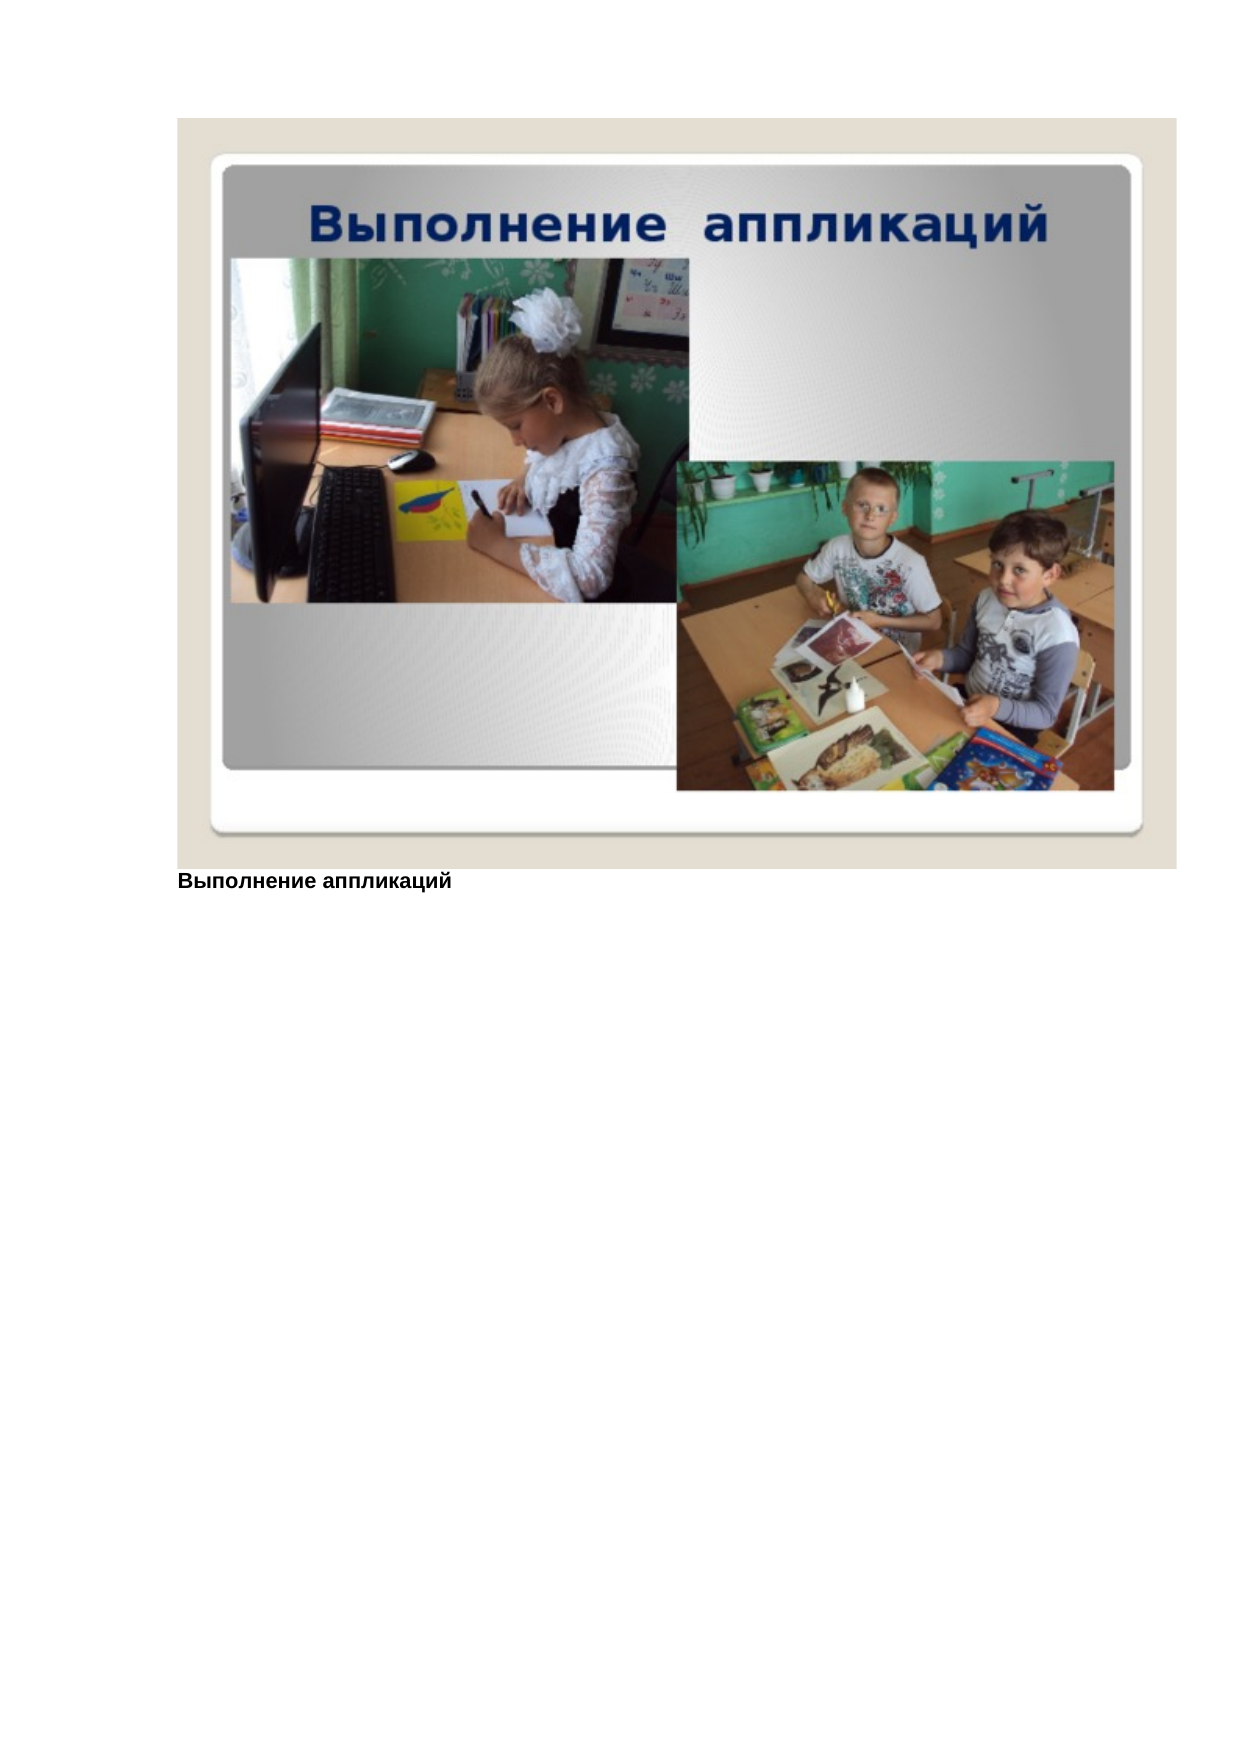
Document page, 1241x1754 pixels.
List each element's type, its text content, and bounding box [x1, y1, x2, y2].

picture [177, 118, 1177, 869]
text Выполнение аппликаций [177, 869, 1152, 893]
